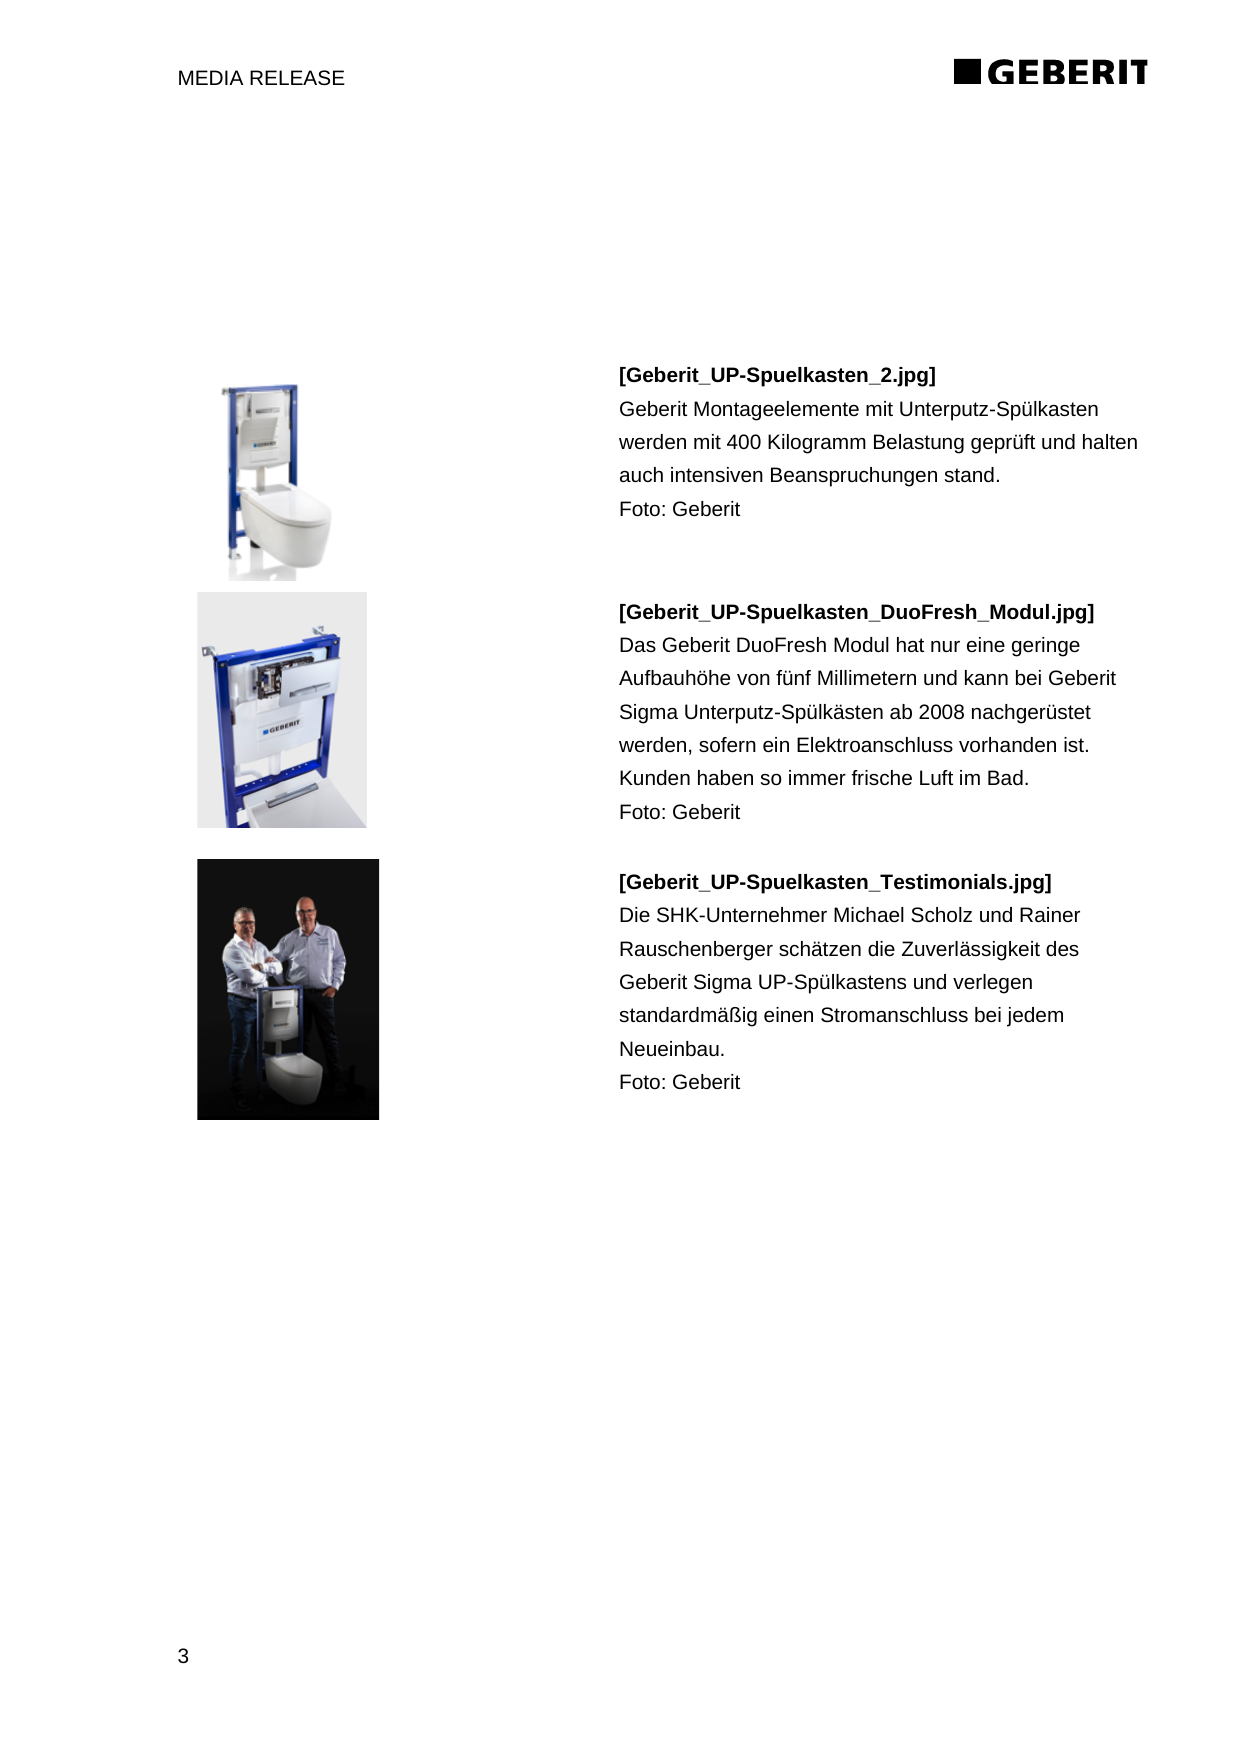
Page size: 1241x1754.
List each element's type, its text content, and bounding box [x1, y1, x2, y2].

table_cell [Geberit_UP-Spuelkasten_DuoFresh_Modul.jpg] Das Geberit DuoFresh Modul hat nur eine geringe Aufbauhöhe von fünf Millimetern und kann bei Geberit Sigma Unterputz-Spülkästen ab 2008 nachgerüstet werden, sofern ein Elektroanschluss vorhanden ist. Kunden haben so immer frische Luft im Bad. Foto: Geberit [619, 587, 1152, 857]
picture [196, 859, 380, 1118]
table_cell [177, 587, 619, 857]
picture [196, 356, 351, 577]
table_cell [177, 857, 619, 1127]
table_cell [177, 350, 619, 587]
picture [953, 58, 1148, 84]
picture [196, 592, 367, 826]
table_cell [Geberit_UP-Spuelkasten_2.jpg] Geberit Montageelemente mit Unterputz-Spülkasten werden mit 400 Kilogramm Belastung geprüft und halten auch intensiven Beanspruchungen stand. Foto: Geberit [619, 350, 1152, 587]
table_cell [Geberit_UP-Spuelkasten_Testimonials.jpg] Die SHK-Unternehmer Michael Scholz und Rainer Rauschenberger schätzen die Zuverlässigkeit des Geberit Sigma UP-Spülkastens und verlegen standardmäßig einen Stromanschluss bei jedem Neueinbau. Foto: Geberit [619, 857, 1152, 1127]
